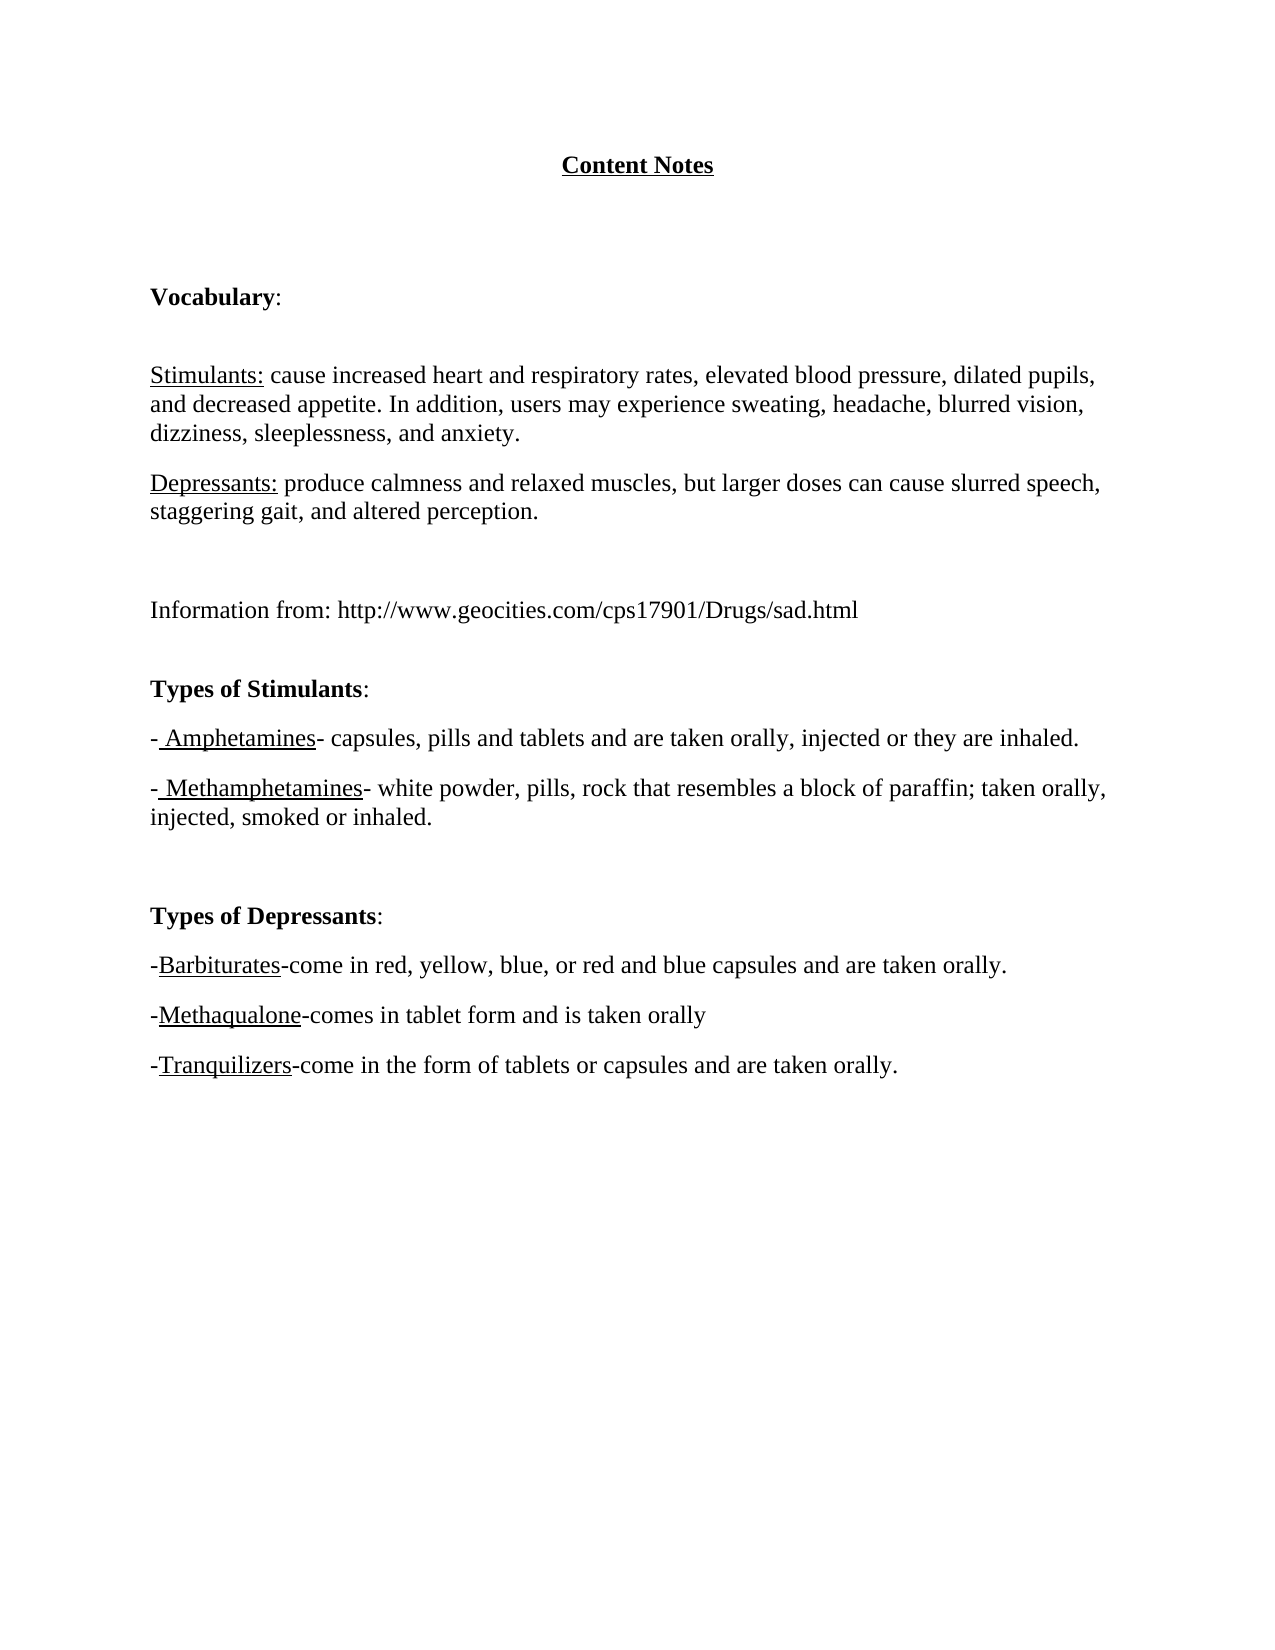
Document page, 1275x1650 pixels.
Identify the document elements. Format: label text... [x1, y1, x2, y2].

text Types of Stimulants: [150, 674, 1125, 703]
text - Methamphetamines- white powder, pills, rock that resembles a block of paraffin; taken orally, injected, smoked or inhaled. [150, 773, 1125, 831]
text Content Notes [150, 150, 1125, 179]
text -Barbiturates-come in red, yellow, blue, or red and blue capsules and are taken orally. [150, 951, 1125, 979]
text - Amphetamines- capsules, pills and tablets and are taken orally, injected or they are inhaled. [150, 723, 1125, 752]
text -Methaqualone-comes in tablet form and is taken orally [150, 1000, 1125, 1029]
text Depressants: produce calmness and relaxed muscles, but larger doses can cause slurred speech, staggering gait, and altered perception. [150, 468, 1125, 525]
text Types of Depressants: [150, 901, 1125, 930]
text Stimulants: cause increased heart and respiratory rates, elevated blood pressure, dilated pupils, and decreased appetite. In addition, users may experience sweating, headache, blurred vision, dizziness, sleeplessness, and anxiety. [150, 361, 1125, 447]
text Information from: http://www.geocities.com/cps17901/Drugs/sad.html [150, 596, 1125, 624]
text -Tranquilizers-come in the form of tablets or capsules and are taken orally. [150, 1050, 1125, 1078]
text Vocabulary: [150, 282, 1125, 311]
